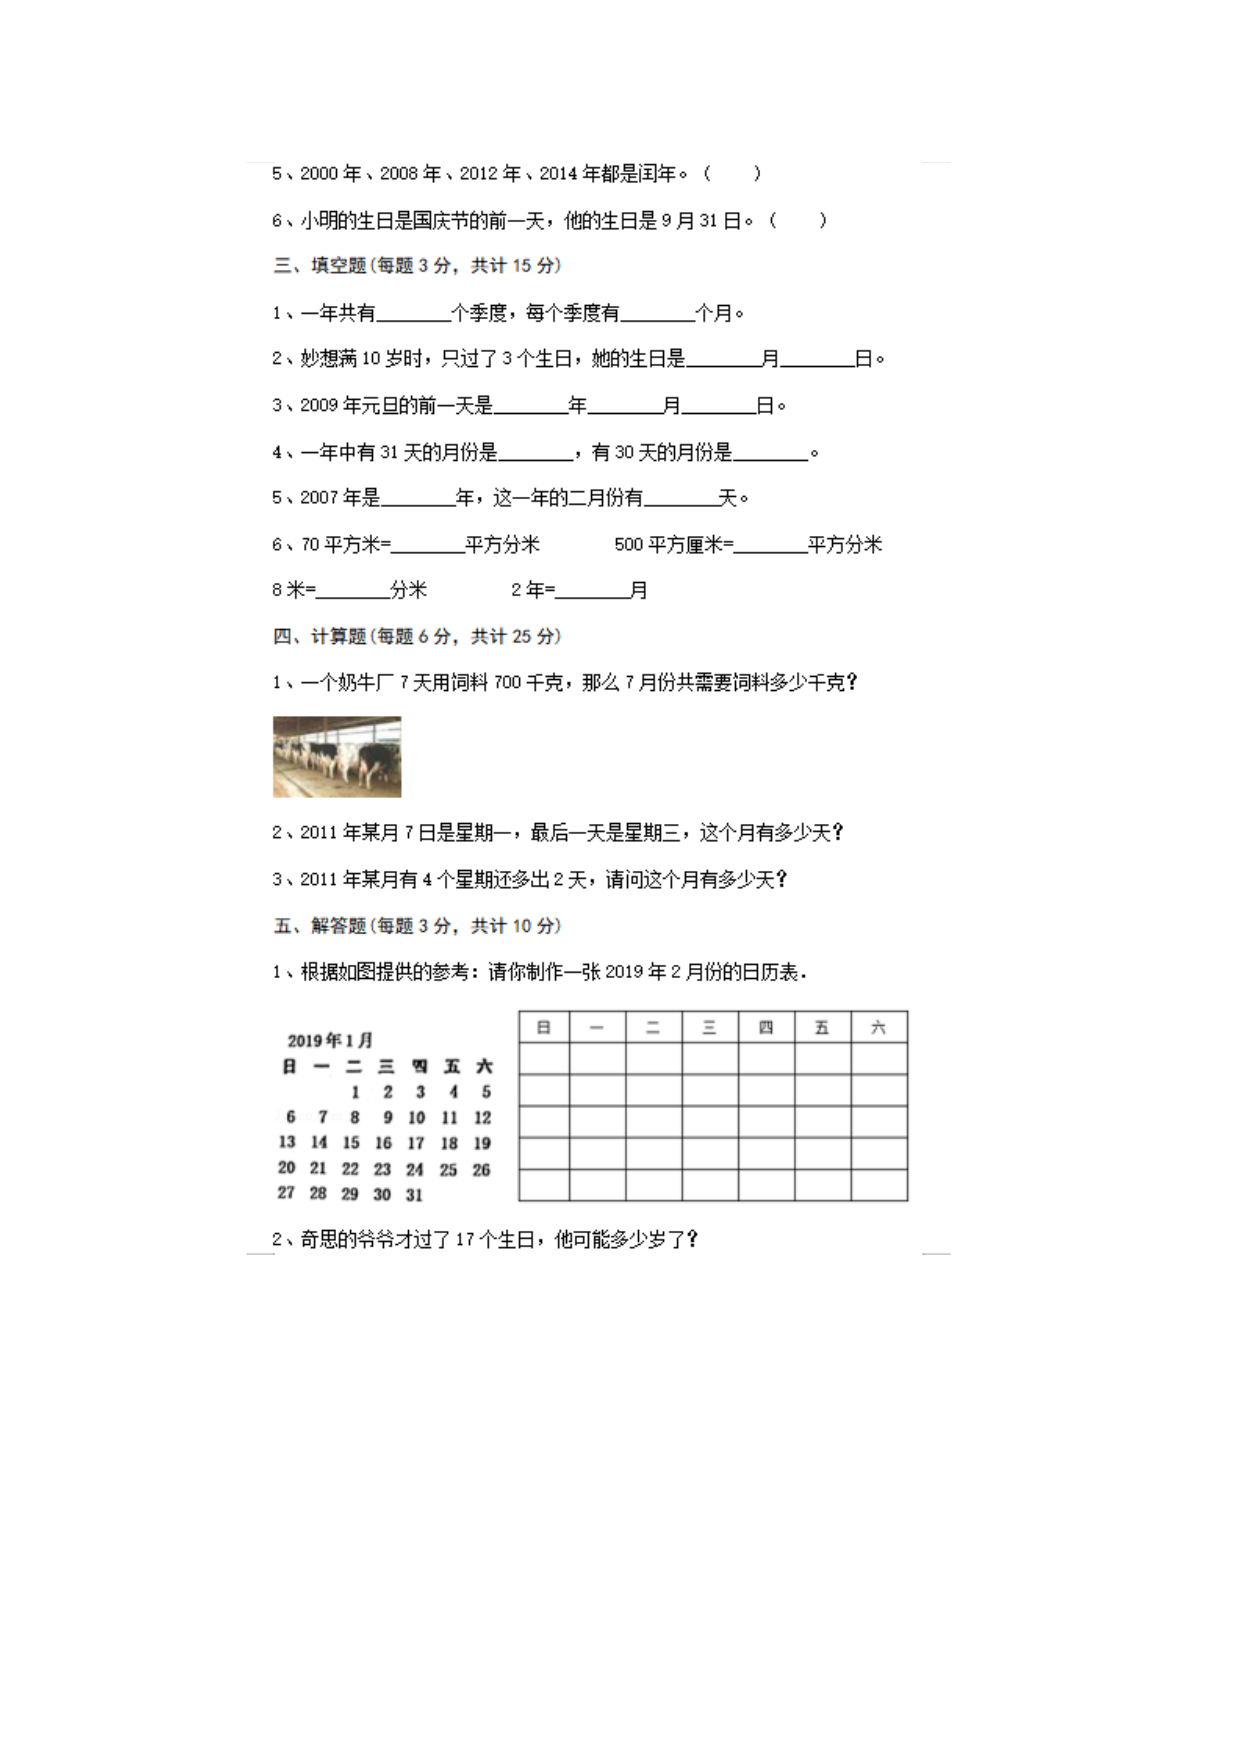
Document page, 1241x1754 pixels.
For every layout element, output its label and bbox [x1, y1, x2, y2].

picture [239, 162, 1001, 1255]
